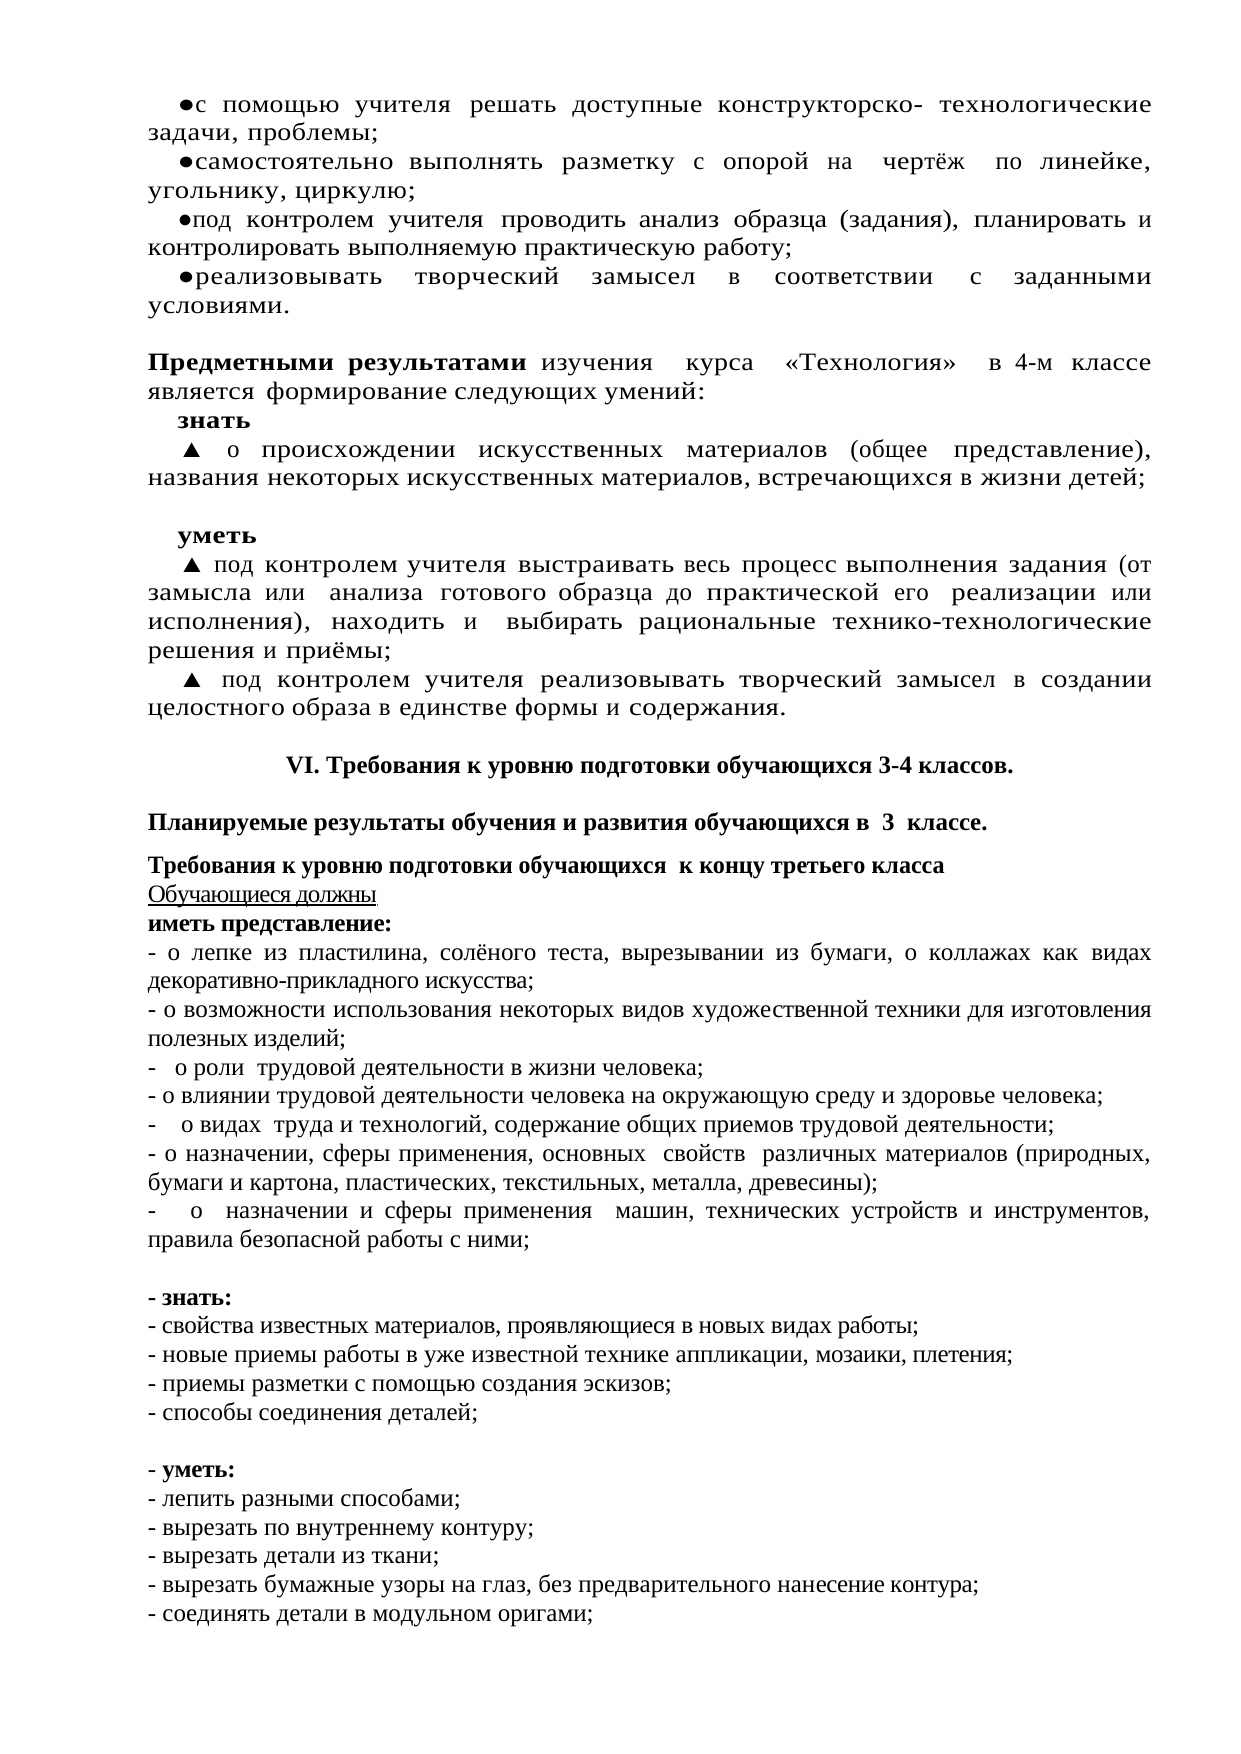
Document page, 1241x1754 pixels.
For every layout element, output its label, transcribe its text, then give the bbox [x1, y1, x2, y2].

text - лепить разными способами; [148, 1483, 1152, 1512]
text - свойства известных материалов, проявляющиеся в новых видах работы; [148, 1311, 1152, 1339]
text ●с помощью учителя решать доступные конструкторско- технологические задачи, проблемы; [148, 89, 1152, 146]
text - о назначении и сферы применения машин, технических устройств и инструментов, правила безопасной работы с ними; [148, 1196, 1152, 1253]
text - о роли трудовой деятельности в жизни человека; [148, 1052, 1152, 1081]
text Требования к уровню подготовки обучающихся к концу третьего класса [148, 851, 1152, 879]
text ▲ под контролем учителя реализовывать творческий замысел в создании целостного образа в единстве формы и содержания. [148, 664, 1152, 721]
text - способы соединения деталей; [148, 1397, 1152, 1426]
text иметь представление: [148, 908, 1152, 937]
text ●реализовывать творческий замысел в соответствии с заданными условиями. [148, 261, 1152, 319]
text - приемы разметки с помощью создания эскизов; [148, 1368, 1152, 1397]
text ▲ о происхождении искусственных материалов (общее представление), названия некоторых искусственных материалов, встречающихся в жизни детей; [148, 434, 1152, 491]
text - знать: [148, 1282, 1152, 1311]
text - о влиянии трудовой деятельности человека на окружающую среду и здоровье человека; [148, 1081, 1152, 1109]
text - о возможности использования некоторых видов художественной техники для изготовления полезных изделий; [148, 994, 1152, 1052]
text ▲ под контролем учителя выстраивать весь процесс выполнения задания (от замысла или анализа готового образца до практической его реализации или исполнения), находить и выбирать рациональные технико-технологические решения и приёмы; [148, 549, 1152, 664]
text ●самостоятельно выполнять разметку с опорой на чертёж по линейке, угольнику, циркулю; [148, 146, 1152, 204]
text VI. Требования к уровню подготовки обучающихся 3-4 классов. [148, 750, 1152, 779]
text Предметными результатами изучения курса «Технология» в 4-м классе является формирование следующих умений: [148, 347, 1152, 405]
text - соединять детали в модульном оригами; [148, 1598, 1152, 1627]
text - новые приемы работы в уже известной технике аппликации, мозаики, плетения; [148, 1339, 1152, 1368]
text - вырезать детали из ткани; [148, 1541, 1152, 1569]
text - о лепке из пластилина, солёного теста, вырезывании из бумаги, о коллажах как видах декоративно-прикладного искусства; [148, 937, 1152, 994]
text уметь [148, 520, 1152, 549]
text знать [148, 405, 1152, 434]
text - о видах труда и технологий, содержание общих приемов трудовой деятельности; [148, 1109, 1152, 1138]
text ●под контролем учителя проводить анализ образца (задания), планировать и контролировать выполняемую практическую работу; [148, 204, 1152, 261]
text Планируемые результаты обучения и развития обучающихся в 3 классе. [148, 807, 1152, 836]
text - вырезать по внутреннему контуру; [148, 1512, 1152, 1541]
text - уметь: [148, 1454, 1152, 1483]
text - вырезать бумажные узоры на глаз, без предварительного нанесение контура; [148, 1569, 1152, 1598]
text - о назначении, сферы применения, основных свойств различных материалов (природных, бумаги и картона, пластических, текстильных, металла, древесины); [148, 1138, 1152, 1196]
text Обучающиеся должны [148, 879, 1152, 908]
